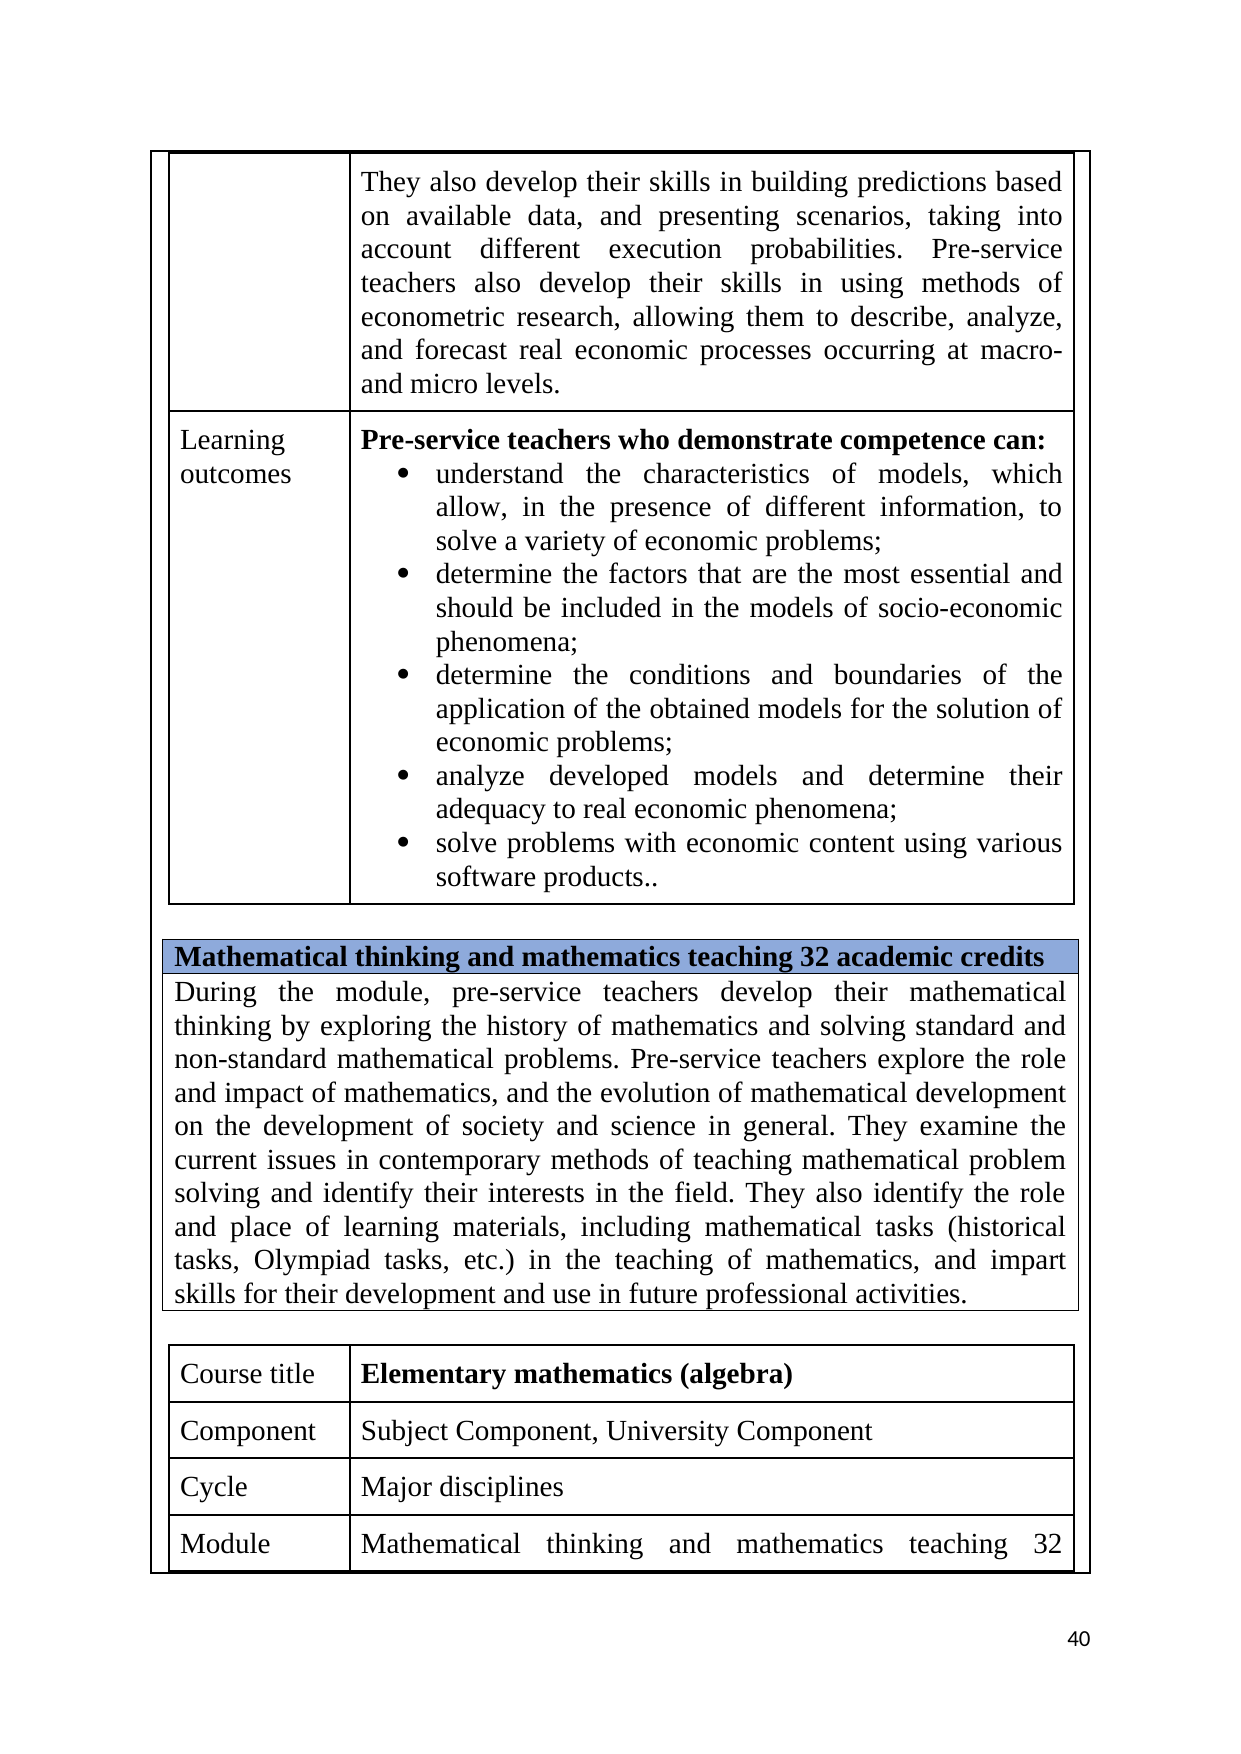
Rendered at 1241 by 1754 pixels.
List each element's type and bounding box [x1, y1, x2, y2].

table_cell [152, 152, 1089, 1572]
